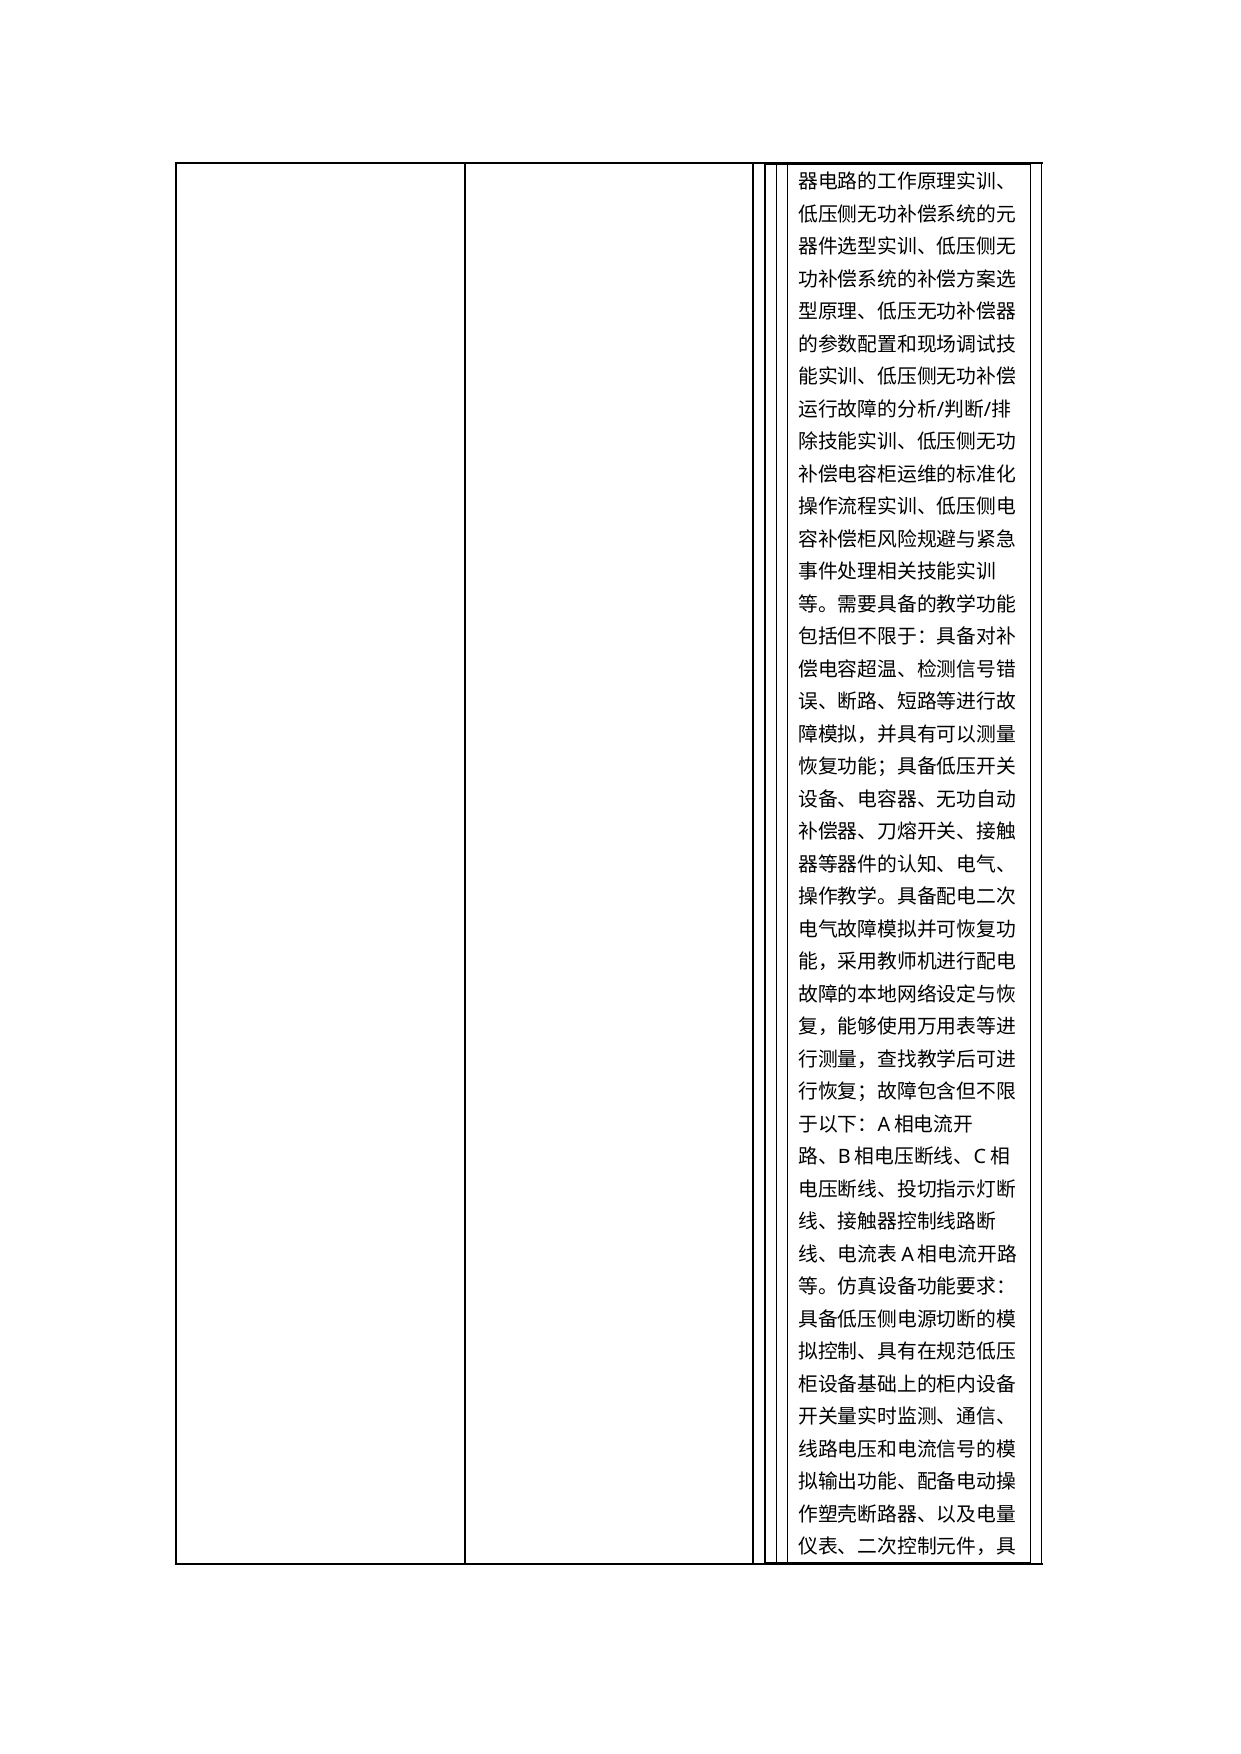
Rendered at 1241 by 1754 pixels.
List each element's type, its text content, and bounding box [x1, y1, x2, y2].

table_cell 1 [177, 164, 464, 1563]
table_cell [777, 165, 787, 1562]
table_cell [766, 165, 776, 1562]
table_cell [788, 165, 1030, 1562]
table_cell [1031, 164, 1041, 1563]
table_cell [466, 164, 752, 1563]
table_cell [754, 164, 764, 1563]
